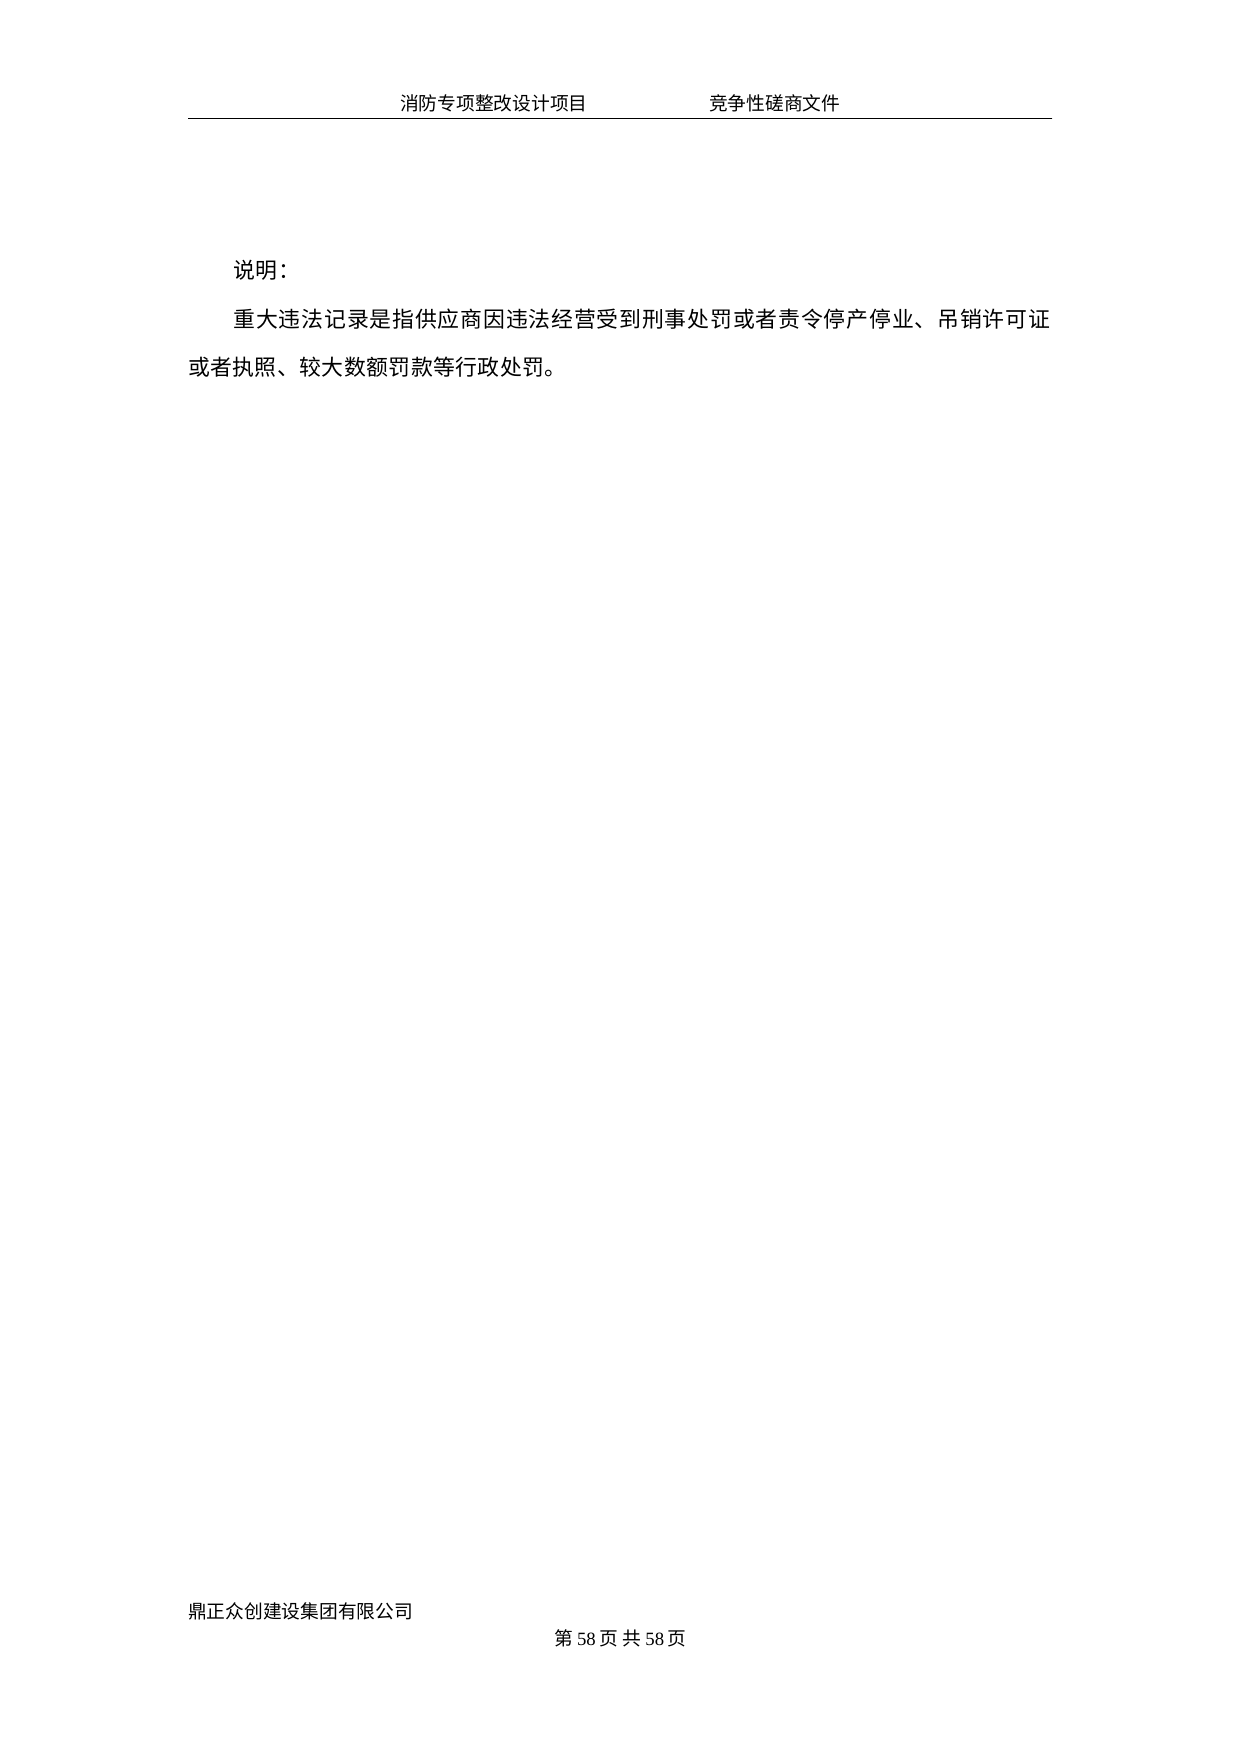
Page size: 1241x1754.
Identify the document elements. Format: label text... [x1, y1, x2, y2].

text 重大违法记录是指供应商因违法经营受到刑事处罚或者责令停产停业、吊销许可证或者执照、较大数额罚款等行政处罚。 [188, 301, 1052, 382]
text 说明： [188, 253, 1052, 285]
